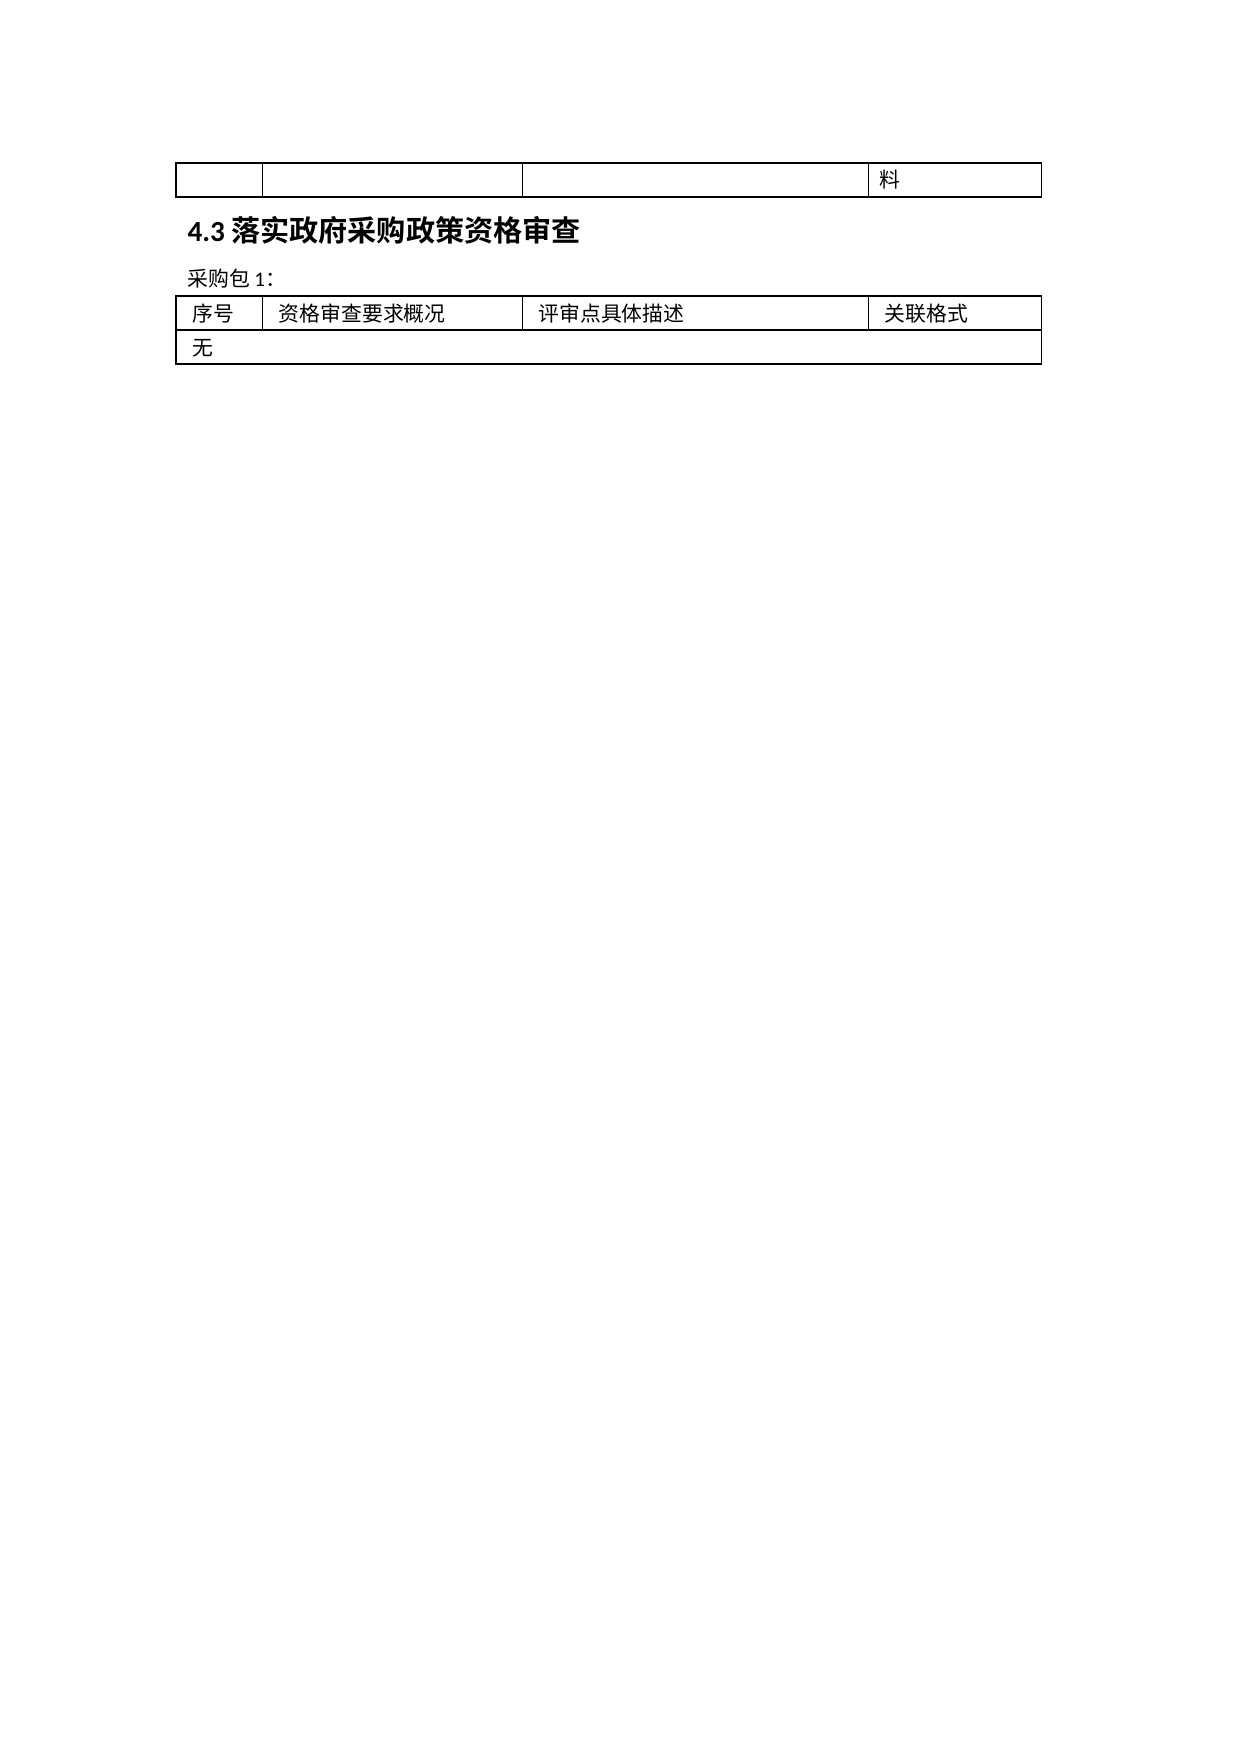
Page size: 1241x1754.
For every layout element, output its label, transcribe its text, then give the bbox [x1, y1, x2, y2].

table_header 资格审查要求概况 [263, 297, 522, 329]
table_header 序号 [177, 297, 262, 329]
table_cell 承诺 [263, 164, 522, 196]
table_header 关联格式 [869, 297, 1041, 329]
table_header 评审点具体描述 [523, 297, 868, 329]
table_cell 8 [177, 164, 262, 196]
table_cell 无 [177, 331, 1041, 363]
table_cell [523, 164, 868, 196]
table_cell 投标人应提交的相关资格证明材料 [869, 164, 1041, 196]
text 4.3落实政府采购政策资格审查 [187, 198, 1053, 263]
text 采购包1： [187, 263, 1053, 295]
